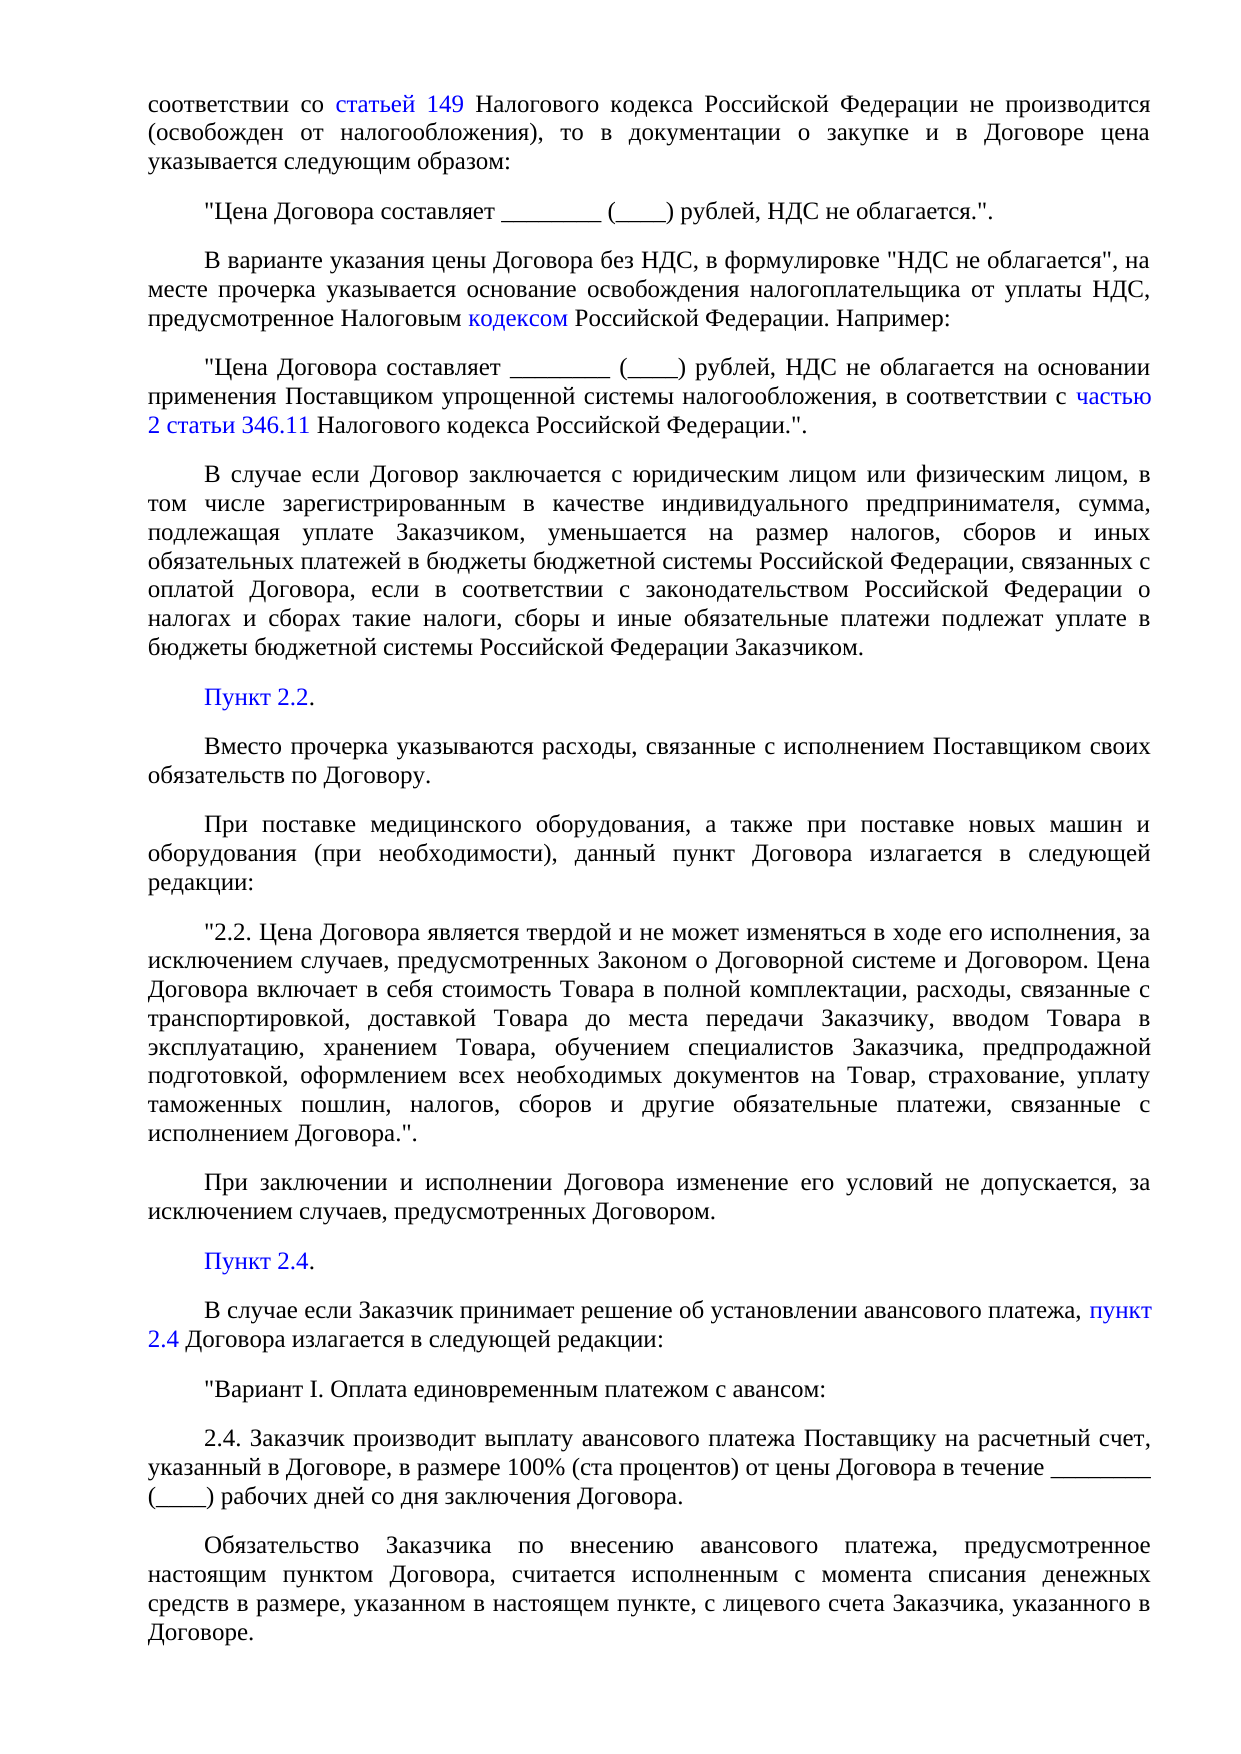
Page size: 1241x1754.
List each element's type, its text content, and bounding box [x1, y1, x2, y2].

text Пункт 2.4. [148, 1246, 1152, 1274]
text 2.4. Заказчик производит выплату авансового платежа Поставщику на расчетный счет, указанный в Договоре, в размере 100% (ста процентов) от цены Договора в течение ________ (____) рабочих дней со дня заключения Договора. [148, 1423, 1152, 1509]
text "Вариант I. Оплата единовременным платежом с авансом: [148, 1374, 1152, 1402]
text При поставке медицинского оборудования, а также при поставке новых машин и оборудования (при необходимости), данный пункт Договора излагается в следующей редакции: [148, 809, 1152, 896]
text При заключении и исполнении Договора изменение его условий не допускается, за исключением случаев, предусмотренных Договором. [148, 1167, 1152, 1225]
text Пункт 2.2. [148, 682, 1152, 710]
text В случае если Заказчик принимает решение об установлении авансового платежа, пункт 2.4 Договора излагается в следующей редакции: [148, 1295, 1152, 1353]
text "Цена Договора составляет ________ (____) рублей, НДС не облагается.". [148, 196, 1152, 224]
text Вместо прочерка указываются расходы, связанные с исполнением Поставщиком своих обязательств по Договору. [148, 731, 1152, 789]
text "Цена Договора составляет ________ (____) рублей, НДС не облагается на основании применения Поставщиком упрощенной системы налогообложения, в соответствии с частью 2 статьи 346.11 Налогового кодекса Российской Федерации.". [148, 352, 1152, 439]
text Обязательство Заказчика по внесению авансового платежа, предусмотренное настоящим пунктом Договора, считается исполненным с момента списания денежных средств в размере, указанном в настоящем пункте, с лицевого счета Заказчика, указанного в Договоре. [148, 1530, 1152, 1645]
text "2.2. Цена Договора является твердой и не может изменяться в ходе его исполнения, за исключением случаев, предусмотренных Законом о Договорной системе и Договором. Цена Договора включает в себя стоимость Товара в полной комплектации, расходы, связанные с транспортировкой, доставкой Товара до места передачи Заказчику, вводом Товара в эксплуатацию, хранением Товара, обучением специалистов Заказчика, предпродажной подготовкой, оформлением всех необходимых документов на Товар, страхование, уплату таможенных пошлин, налогов, сборов и другие обязательные платежи, связанные с исполнением Договора.". [148, 917, 1152, 1147]
text В случае если Договор заключается с юридическим лицом или физическим лицом, в том числе зарегистрированным в качестве индивидуального предпринимателя, сумма, подлежащая уплате Заказчиком, уменьшается на размер налогов, сборов и иных обязательных платежей в бюджеты бюджетной системы Российской Федерации, связанных с оплатой Договора, если в соответствии с законодательством Российской Федерации о налогах и сборах такие налоги, сборы и иные обязательные платежи подлежат уплате в бюджеты бюджетной системы Российской Федерации Заказчиком. [148, 459, 1152, 661]
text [148, 89, 1152, 175]
text В варианте указания цены Договора без НДС, в формулировке "НДС не облагается", на месте прочерка указывается основание освобождения налогоплательщика от уплаты НДС, предусмотренное Налоговым кодексом Российской Федерации. Например: [148, 245, 1152, 332]
